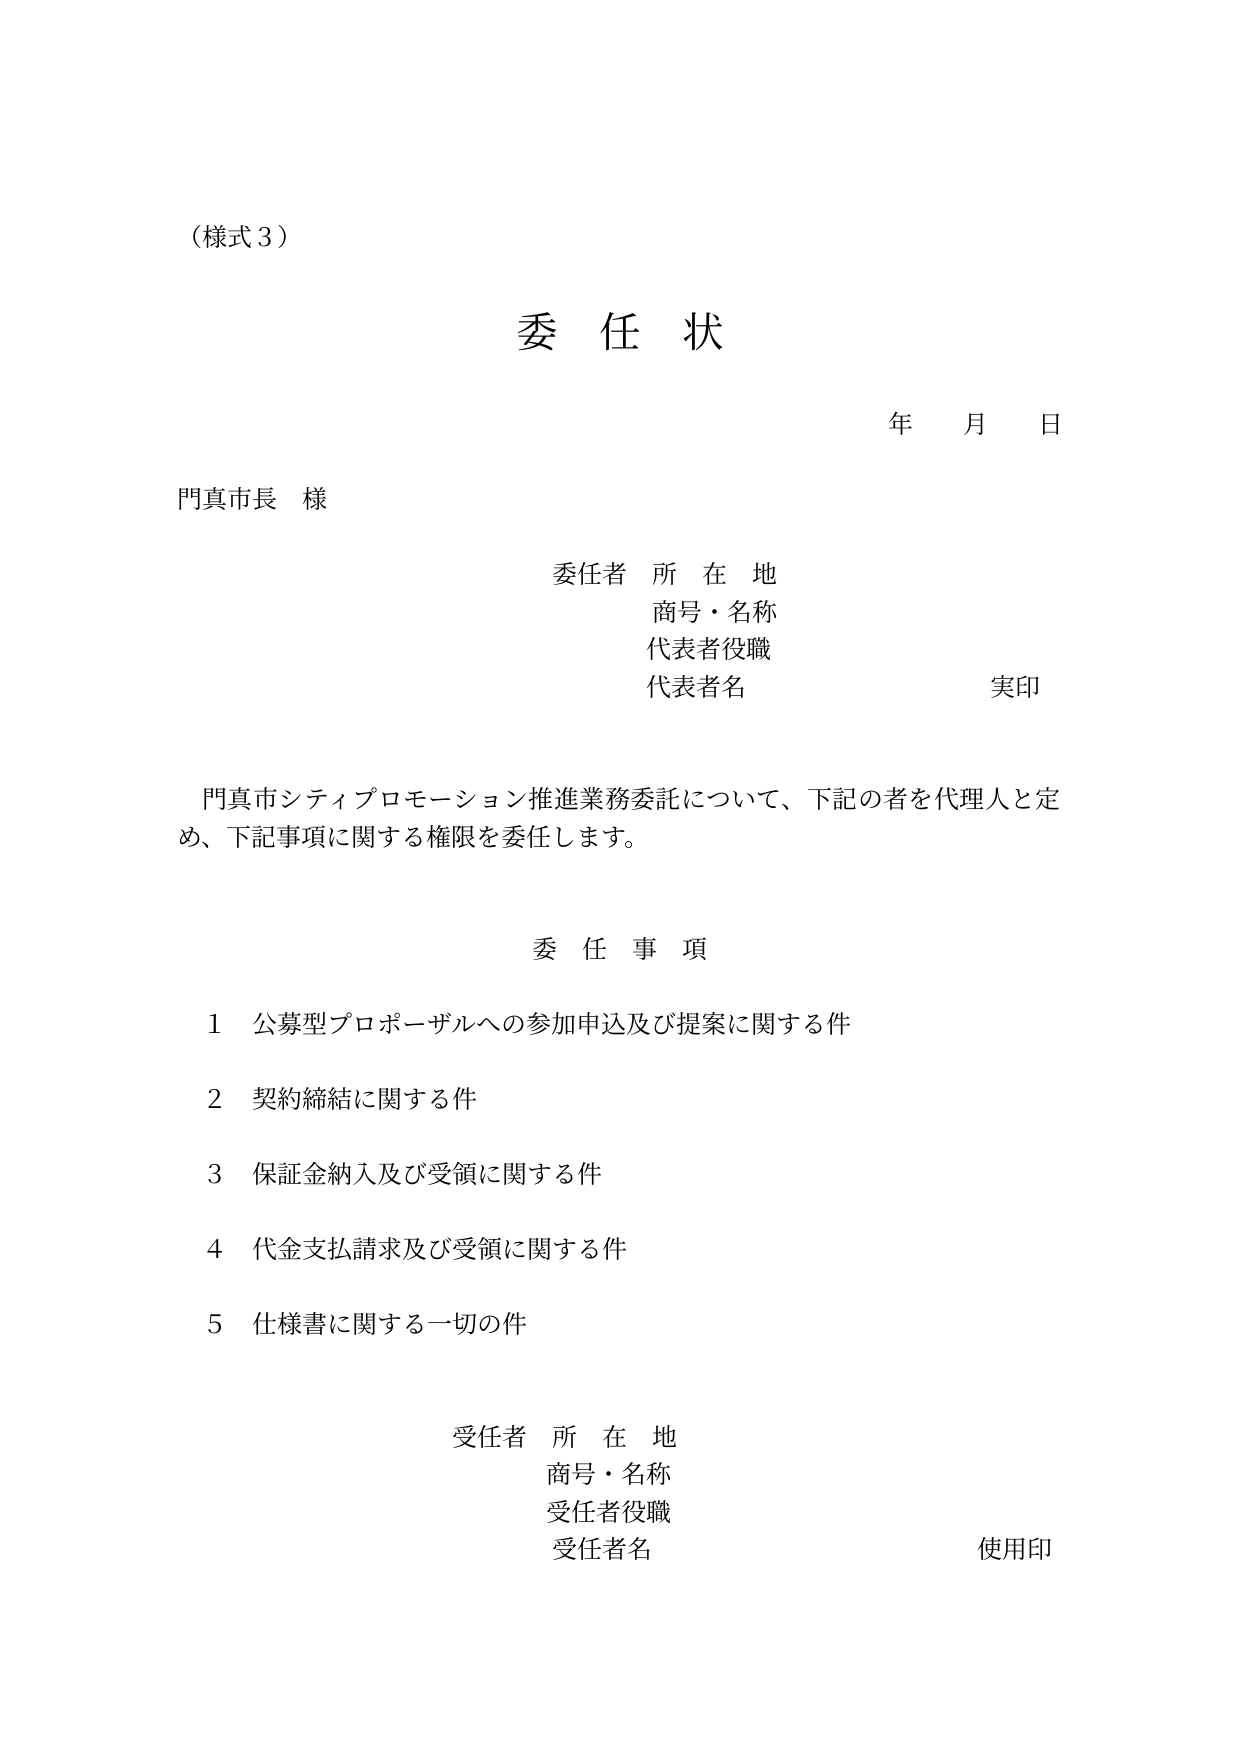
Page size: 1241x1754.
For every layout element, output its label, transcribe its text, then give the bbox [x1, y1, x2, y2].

text 門真市長 様 [177, 479, 1063, 517]
text ４ 代金支払請求及び受領に関する件 [177, 1229, 1063, 1267]
text 商号・名称 [177, 592, 1063, 629]
text （様式３） [177, 217, 1063, 254]
text ２ 契約締結に関する件 [177, 1079, 1063, 1117]
text 受任者役職 [177, 1492, 1063, 1529]
text 委任者 所 在 地 [177, 554, 1063, 592]
text 代表者名 実印 [177, 667, 1063, 704]
text 委 任 事 項 [177, 929, 1063, 967]
text １ 公募型プロポーザルへの参加申込及び提案に関する件 [177, 1004, 1063, 1042]
text ５ 仕様書に関する一切の件 [177, 1304, 1063, 1379]
text 門真市シティプロモーション推進業務委託について、下記の者を代理人と定め、下記事項に関する権限を委任します。 [177, 779, 1063, 892]
text 代表者役職 [177, 629, 1063, 667]
text 年 月 日 [177, 404, 1063, 442]
text 商号・名称 [177, 1454, 1063, 1492]
text ３ 保証金納入及び受領に関する件 [177, 1154, 1063, 1192]
text 受任者名 使用印 [177, 1529, 1063, 1567]
text 受任者 所 在 地 [177, 1417, 1063, 1454]
text 委 任 状 [177, 292, 1063, 367]
